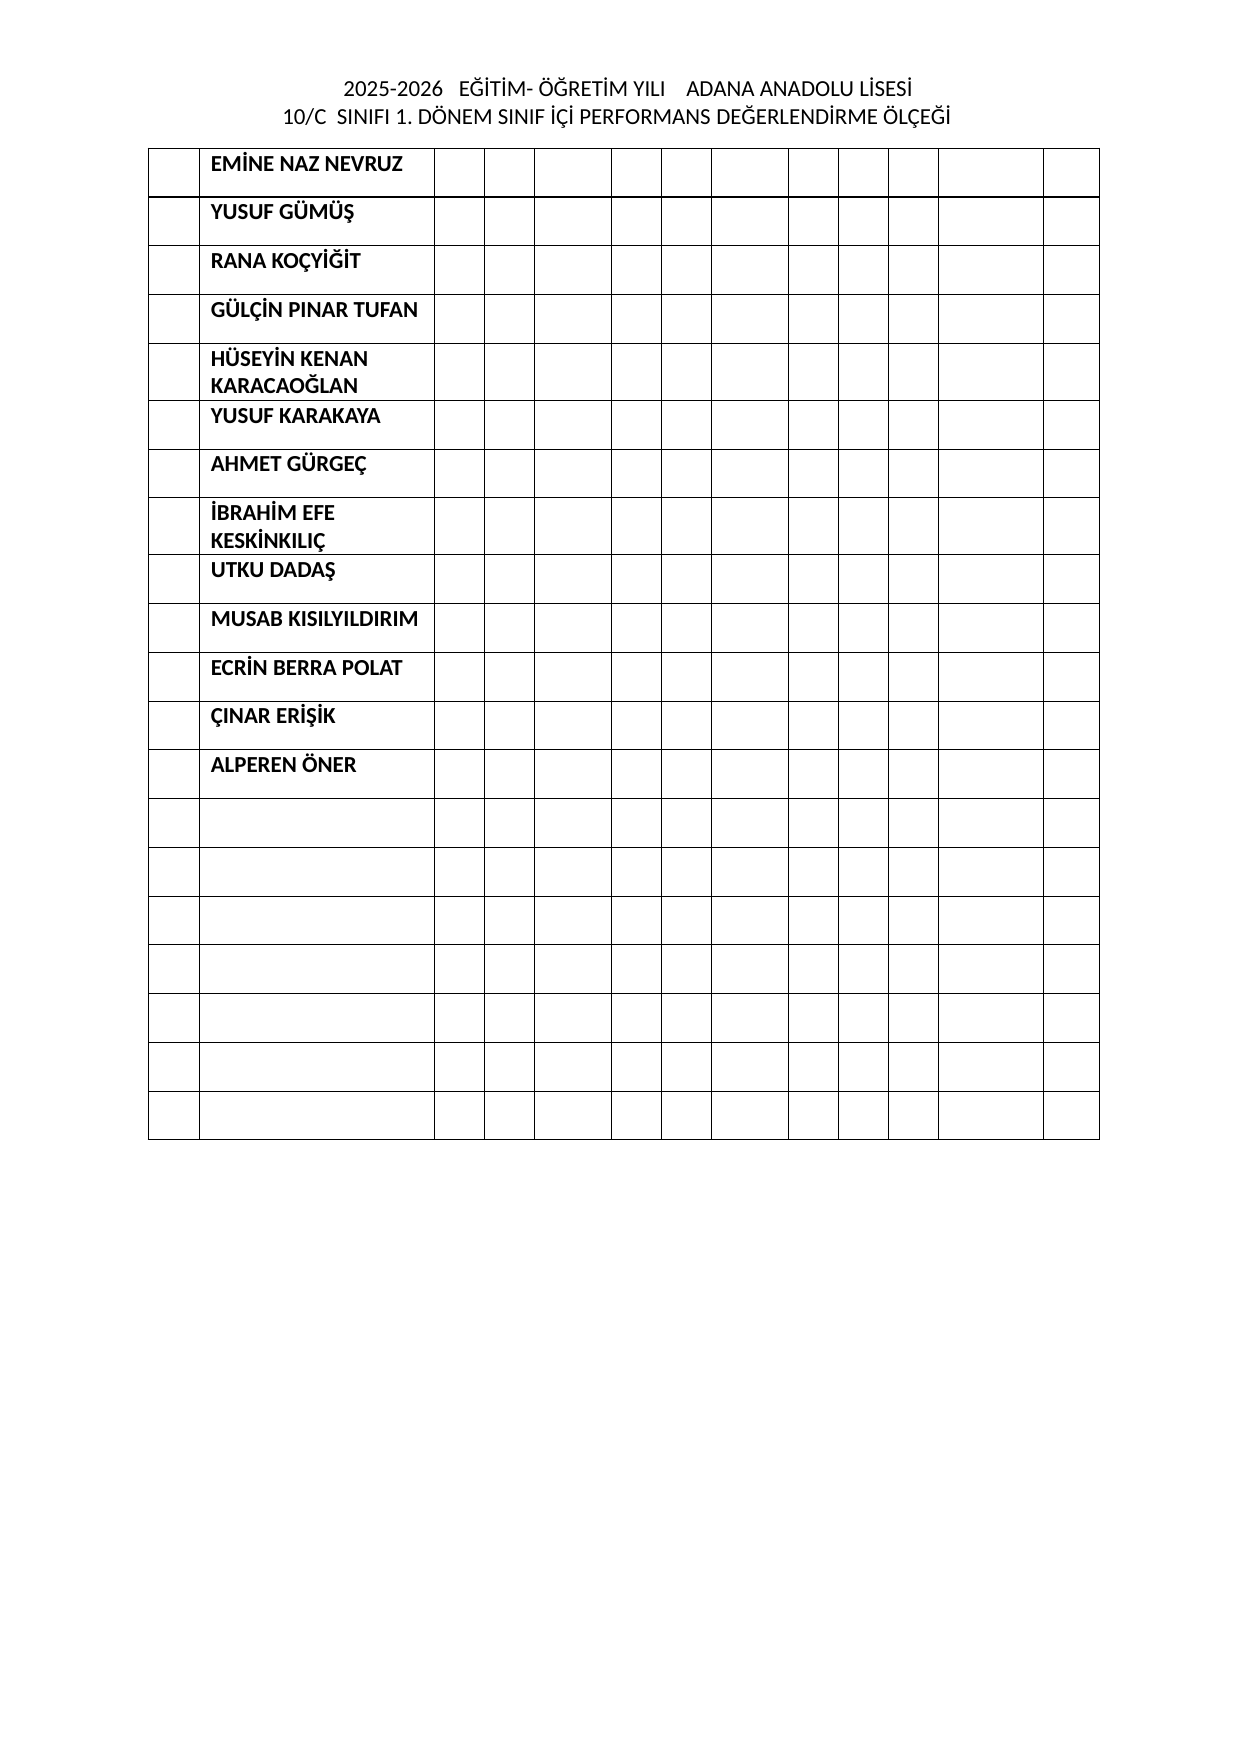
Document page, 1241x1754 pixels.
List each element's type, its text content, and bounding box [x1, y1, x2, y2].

table_cell [149, 1092, 199, 1139]
table_cell [889, 653, 938, 701]
table_cell [435, 1092, 484, 1139]
table_cell [662, 295, 711, 343]
table_cell İBRAHİM EFE KESKİNKILIÇ [200, 498, 434, 554]
table_cell [839, 1043, 888, 1091]
table_cell [789, 799, 838, 847]
table_cell [1044, 555, 1099, 603]
table_cell [1044, 994, 1099, 1042]
table_cell [789, 246, 838, 294]
table_cell [149, 198, 199, 245]
table_cell [939, 498, 1043, 554]
table_cell [939, 401, 1043, 448]
table_cell [485, 149, 534, 196]
table_cell [1044, 344, 1099, 400]
table_cell [612, 1092, 661, 1139]
table_cell [149, 604, 199, 652]
table_cell [612, 1043, 661, 1091]
table_cell [662, 848, 711, 896]
table_cell [485, 653, 534, 701]
table_cell [662, 198, 711, 245]
table_cell [612, 848, 661, 896]
table_cell [200, 1043, 434, 1091]
table_cell [939, 750, 1043, 798]
table_cell GÜLÇİN PINAR TUFAN [200, 295, 434, 343]
table_cell [149, 653, 199, 701]
table_cell [889, 344, 938, 400]
table_cell [789, 702, 838, 749]
table_cell [789, 1092, 838, 1139]
table_cell [662, 702, 711, 749]
table_cell [939, 450, 1043, 497]
table_cell [612, 450, 661, 497]
table_cell [485, 604, 534, 652]
table_cell [789, 750, 838, 798]
table_cell [1044, 945, 1099, 993]
table_cell [485, 994, 534, 1042]
table_cell [149, 848, 199, 896]
table_cell [939, 702, 1043, 749]
table_cell [712, 945, 788, 993]
table_cell [1044, 799, 1099, 847]
table_cell [485, 198, 534, 245]
table_cell [612, 246, 661, 294]
table_cell [612, 994, 661, 1042]
table_cell [535, 702, 611, 749]
table_cell [662, 555, 711, 603]
table_cell [485, 401, 534, 448]
table_cell [712, 401, 788, 448]
table_cell [149, 498, 199, 554]
table_cell [662, 604, 711, 652]
table_cell [149, 1043, 199, 1091]
table_cell [535, 498, 611, 554]
table_cell [535, 1092, 611, 1139]
table_cell [839, 994, 888, 1042]
table_cell [535, 198, 611, 245]
table_cell [535, 848, 611, 896]
table_cell [485, 450, 534, 497]
table_cell [789, 994, 838, 1042]
table_cell [889, 1092, 938, 1139]
table_cell [889, 498, 938, 554]
table_cell [712, 149, 788, 196]
table_cell [1044, 149, 1099, 196]
table_cell [1044, 848, 1099, 896]
table_cell [712, 750, 788, 798]
table_cell [149, 702, 199, 749]
table_cell [1044, 401, 1099, 448]
table_cell [149, 945, 199, 993]
table_cell [535, 295, 611, 343]
table_cell [889, 401, 938, 448]
table_cell [435, 198, 484, 245]
table_cell [612, 799, 661, 847]
table_cell [485, 945, 534, 993]
table_cell [712, 653, 788, 701]
table_cell [712, 994, 788, 1042]
table_cell [662, 1043, 711, 1091]
table_cell [612, 344, 661, 400]
table_cell [662, 149, 711, 196]
table_cell [839, 555, 888, 603]
table_cell [789, 897, 838, 944]
table_cell [1044, 897, 1099, 944]
table_cell [485, 799, 534, 847]
table_cell [435, 653, 484, 701]
table_cell [839, 149, 888, 196]
table_cell [485, 246, 534, 294]
table_cell YUSUF KARAKAYA [200, 401, 434, 448]
table_cell [789, 848, 838, 896]
table_cell [889, 702, 938, 749]
table_cell [612, 702, 661, 749]
table_cell [789, 1043, 838, 1091]
table_cell [662, 750, 711, 798]
table_cell [939, 1092, 1043, 1139]
table_cell [662, 401, 711, 448]
table_cell [662, 799, 711, 847]
table_cell [535, 344, 611, 400]
table_cell [435, 149, 484, 196]
table_cell [889, 945, 938, 993]
table_cell [612, 149, 661, 196]
table_cell [889, 555, 938, 603]
table_cell RANA KOÇYİĞİT [200, 246, 434, 294]
table_cell [939, 198, 1043, 245]
table_cell [435, 555, 484, 603]
table_cell ALPEREN ÖNER [200, 750, 434, 798]
table_cell [839, 198, 888, 245]
table_cell [939, 994, 1043, 1042]
table_cell [535, 897, 611, 944]
table_cell [200, 799, 434, 847]
table_cell [712, 246, 788, 294]
table_cell [839, 1092, 888, 1139]
table_cell [889, 848, 938, 896]
table_cell [435, 994, 484, 1042]
table_cell [712, 555, 788, 603]
table_cell [200, 897, 434, 944]
table_cell [662, 653, 711, 701]
table_cell [435, 295, 484, 343]
table_cell [889, 1043, 938, 1091]
table_cell [435, 604, 484, 652]
table_cell [1044, 1092, 1099, 1139]
table_cell YUSUF GÜMÜŞ [200, 198, 434, 245]
table_cell [839, 344, 888, 400]
table_cell ECRİN BERRA POLAT [200, 653, 434, 701]
table_cell [839, 401, 888, 448]
table_cell [789, 498, 838, 554]
table_cell [939, 1043, 1043, 1091]
table_cell UTKU DADAŞ [200, 555, 434, 603]
table_cell [889, 994, 938, 1042]
table_cell [712, 344, 788, 400]
table_cell [712, 799, 788, 847]
table_cell [662, 450, 711, 497]
table_cell [149, 401, 199, 448]
table_cell [712, 498, 788, 554]
table_cell [789, 450, 838, 497]
table_cell [889, 295, 938, 343]
table_cell [612, 945, 661, 993]
table_cell [535, 246, 611, 294]
table_cell [485, 1043, 534, 1091]
table_cell [149, 149, 199, 196]
table_cell [612, 604, 661, 652]
table_cell [435, 1043, 484, 1091]
table_cell [200, 994, 434, 1042]
table_cell [662, 945, 711, 993]
table_cell [789, 344, 838, 400]
table_cell [839, 246, 888, 294]
table_cell [485, 848, 534, 896]
table_cell [535, 653, 611, 701]
table_cell [662, 1092, 711, 1139]
table_cell [149, 994, 199, 1042]
table_cell [839, 799, 888, 847]
table_cell [200, 848, 434, 896]
table_cell [435, 945, 484, 993]
table_cell [712, 450, 788, 497]
table_cell [612, 555, 661, 603]
table_cell [889, 198, 938, 245]
table_cell [839, 702, 888, 749]
table_cell ÇINAR ERİŞİK [200, 702, 434, 749]
table_cell [839, 897, 888, 944]
table_cell [789, 149, 838, 196]
table_cell [612, 295, 661, 343]
table_cell [535, 555, 611, 603]
table_cell [889, 799, 938, 847]
table_cell [435, 450, 484, 497]
table_cell [712, 604, 788, 652]
table_cell [535, 149, 611, 196]
table_cell [939, 555, 1043, 603]
table_cell [789, 945, 838, 993]
table_cell [662, 344, 711, 400]
table_cell [149, 344, 199, 400]
table_cell [1044, 198, 1099, 245]
table_cell [149, 897, 199, 944]
table_cell [889, 750, 938, 798]
table_cell [435, 344, 484, 400]
table_cell [889, 149, 938, 196]
table_cell [789, 604, 838, 652]
table_cell [435, 498, 484, 554]
table_cell [435, 702, 484, 749]
table_cell [1044, 653, 1099, 701]
table_cell [435, 401, 484, 448]
table_cell [612, 897, 661, 944]
table_cell [149, 799, 199, 847]
table_cell [662, 246, 711, 294]
table_cell [712, 702, 788, 749]
table_cell [712, 295, 788, 343]
table_cell [535, 994, 611, 1042]
table_cell [939, 897, 1043, 944]
table_cell [612, 750, 661, 798]
table_cell [485, 897, 534, 944]
table_cell [612, 198, 661, 245]
table_cell [939, 295, 1043, 343]
table_cell [435, 799, 484, 847]
table_cell [839, 450, 888, 497]
table_cell [612, 401, 661, 448]
table_cell [149, 246, 199, 294]
table_cell [712, 848, 788, 896]
table_cell [889, 246, 938, 294]
table_cell [485, 750, 534, 798]
table_cell [535, 799, 611, 847]
table_cell [149, 750, 199, 798]
table_cell [485, 295, 534, 343]
table_cell [789, 295, 838, 343]
table_cell [839, 848, 888, 896]
table_cell [485, 344, 534, 400]
table_cell [839, 604, 888, 652]
table_cell [435, 246, 484, 294]
table_cell [939, 945, 1043, 993]
table_cell [889, 897, 938, 944]
table_cell [200, 945, 434, 993]
table_cell [535, 945, 611, 993]
table_cell [712, 1043, 788, 1091]
table_cell [839, 295, 888, 343]
table_cell [1044, 1043, 1099, 1091]
table_cell [1044, 702, 1099, 749]
table_cell HÜSEYİN KENAN KARACAOĞLAN [200, 344, 434, 400]
table_cell [789, 653, 838, 701]
table_cell [435, 750, 484, 798]
table_cell [889, 604, 938, 652]
table_cell [1044, 450, 1099, 497]
table_cell [662, 498, 711, 554]
table_cell [1044, 498, 1099, 554]
table_cell [939, 246, 1043, 294]
table_cell [789, 401, 838, 448]
table_cell [889, 450, 938, 497]
table_cell [1044, 750, 1099, 798]
table_cell [485, 498, 534, 554]
table_cell [1044, 295, 1099, 343]
table_cell [1044, 246, 1099, 294]
table_cell [662, 994, 711, 1042]
table_cell [662, 897, 711, 944]
table_cell [789, 555, 838, 603]
table_cell [789, 198, 838, 245]
table_cell [939, 344, 1043, 400]
table_cell [939, 653, 1043, 701]
table_cell [535, 1043, 611, 1091]
table_cell [149, 450, 199, 497]
table_cell [712, 198, 788, 245]
table_cell [485, 702, 534, 749]
table_cell MUSAB KISILYILDIRIM [200, 604, 434, 652]
table_cell [535, 750, 611, 798]
table_cell [612, 498, 661, 554]
table_cell [839, 750, 888, 798]
table_cell AHMET GÜRGEÇ [200, 450, 434, 497]
table_cell [535, 604, 611, 652]
table_cell [939, 799, 1043, 847]
table_cell [149, 555, 199, 603]
table_cell [612, 653, 661, 701]
table_cell [535, 401, 611, 448]
table_cell [712, 897, 788, 944]
table_cell [485, 555, 534, 603]
table_cell [839, 653, 888, 701]
table_cell [939, 149, 1043, 196]
table_cell [939, 604, 1043, 652]
table_cell [535, 450, 611, 497]
table_cell [200, 1092, 434, 1139]
table_cell [149, 295, 199, 343]
table_cell [435, 897, 484, 944]
table_cell [1044, 604, 1099, 652]
table_cell [485, 1092, 534, 1139]
table_cell [839, 945, 888, 993]
table_cell [712, 1092, 788, 1139]
table_cell [435, 848, 484, 896]
table_cell EMİNE NAZ NEVRUZ [200, 149, 434, 196]
table_cell [939, 848, 1043, 896]
table_cell [839, 498, 888, 554]
